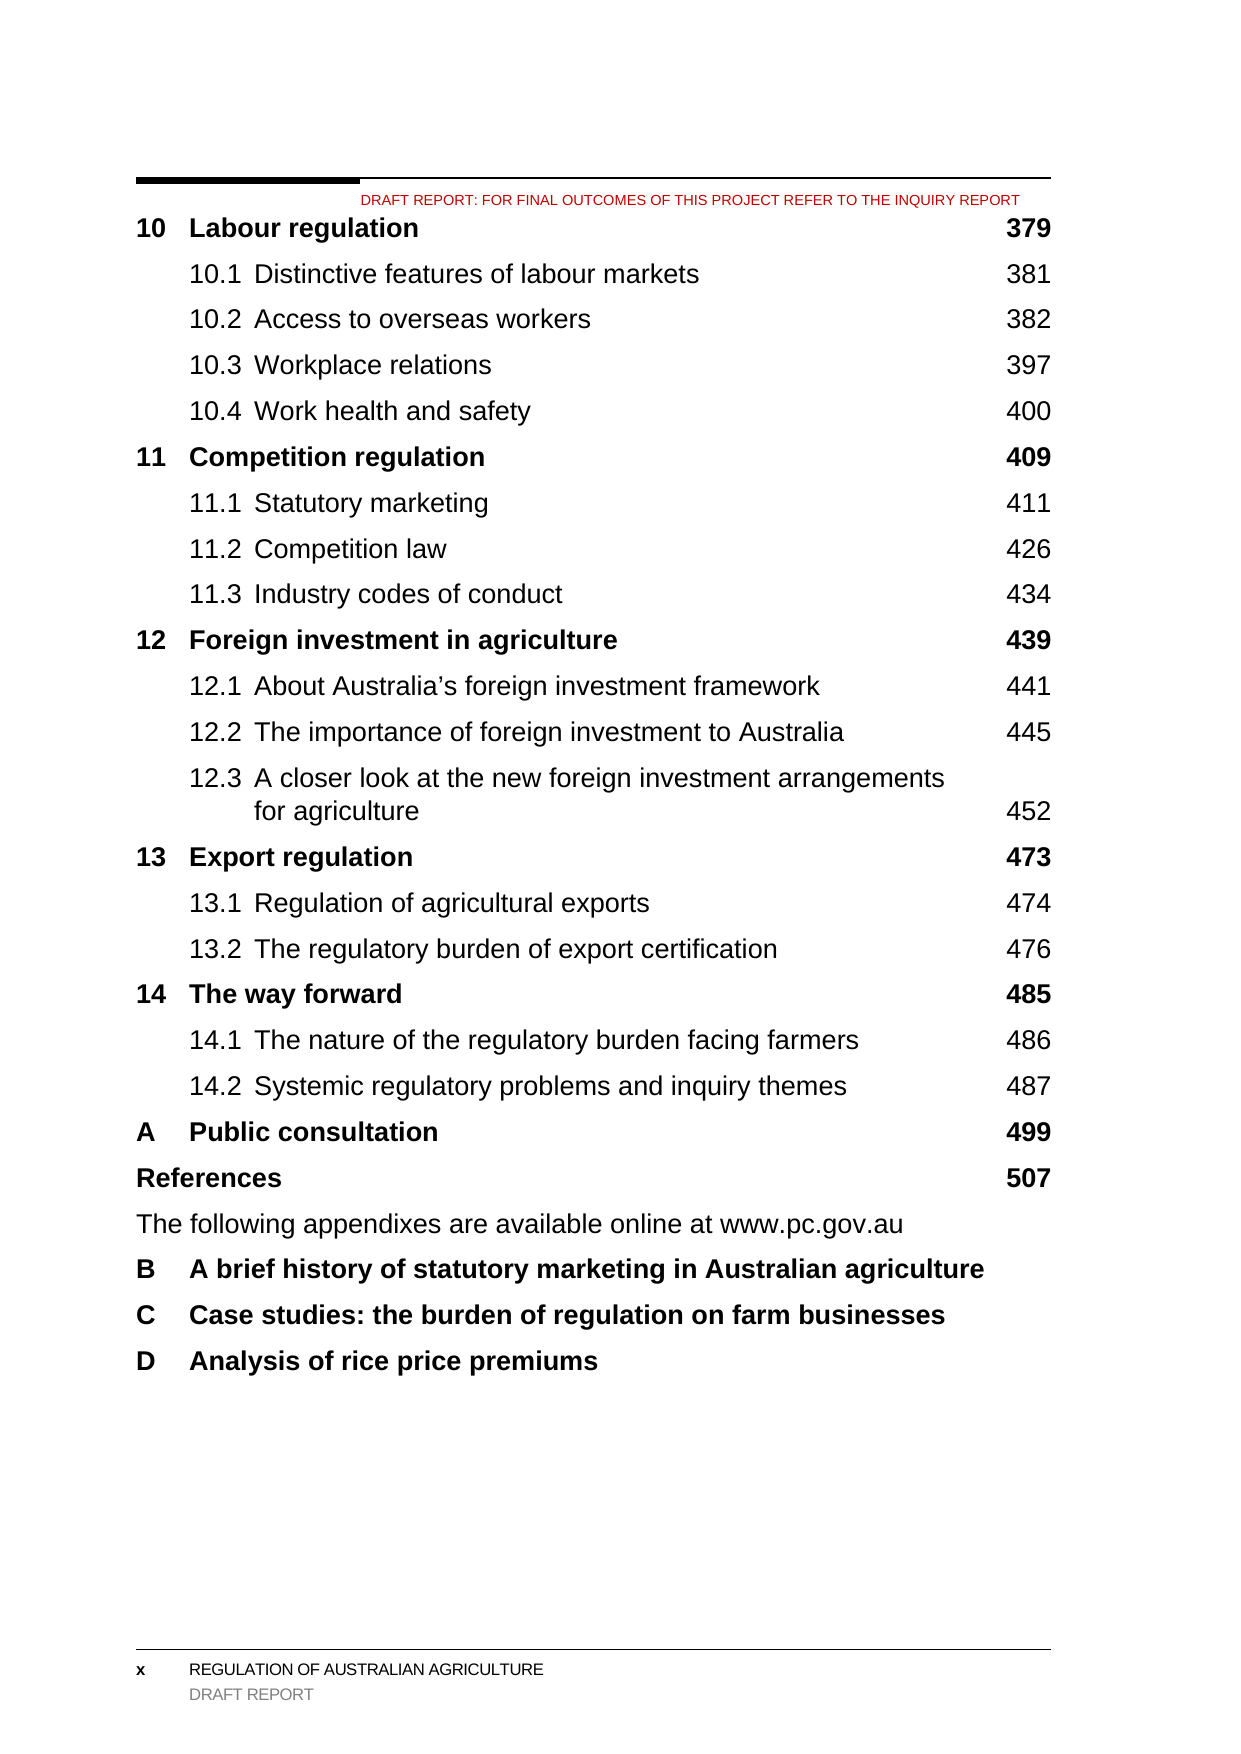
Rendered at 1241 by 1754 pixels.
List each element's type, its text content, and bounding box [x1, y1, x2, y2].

text C Case studies: the burden of regulation on farm businesses [136, 1298, 1036, 1331]
text 13.2 The regulatory burden of export certification 476 [189, 931, 963, 965]
text 10 Labour regulation 379 [136, 211, 963, 244]
text 12.1 About Australia’s foreign investment framework 441 [189, 669, 963, 702]
text The following appendixes are available online at www.pc.gov.au [136, 1206, 963, 1240]
text 11.1 Statutory marketing 411 [189, 486, 963, 519]
text 11.3 Industry codes of conduct 434 [189, 577, 963, 611]
text 13 Export regulation 473 [136, 840, 963, 873]
text 13.1 Regulation of agricultural exports 474 [189, 886, 963, 919]
text 10.2 Access to overseas workers 382 [189, 302, 963, 336]
text 10.3 Workplace relations 397 [189, 348, 963, 381]
text 14.2 Systemic regulatory problems and inquiry themes 487 [189, 1069, 963, 1102]
text 11 Competition regulation 409 [136, 440, 963, 473]
text References 507 [136, 1161, 963, 1194]
text 12.3 A closer look at the new foreign investment arrangements for agriculture 452 [189, 761, 963, 827]
text 11.2 Competition law 426 [189, 531, 963, 565]
text A Public consultation 499 [136, 1115, 963, 1148]
text 10.1 Distinctive features of labour markets 381 [189, 256, 963, 290]
text 14.1 The nature of the regulatory burden facing farmers 486 [189, 1023, 963, 1056]
text 12.2 The importance of foreign investment to Australia 445 [189, 715, 963, 748]
text 12 Foreign investment in agriculture 439 [136, 623, 963, 656]
text 10.4 Work health and safety 400 [189, 394, 963, 427]
text B A brief history of statutory marketing in Australian agriculture [136, 1252, 1036, 1286]
text 14 The way forward 485 [136, 977, 963, 1011]
text D Analysis of rice price premiums [136, 1344, 1036, 1377]
